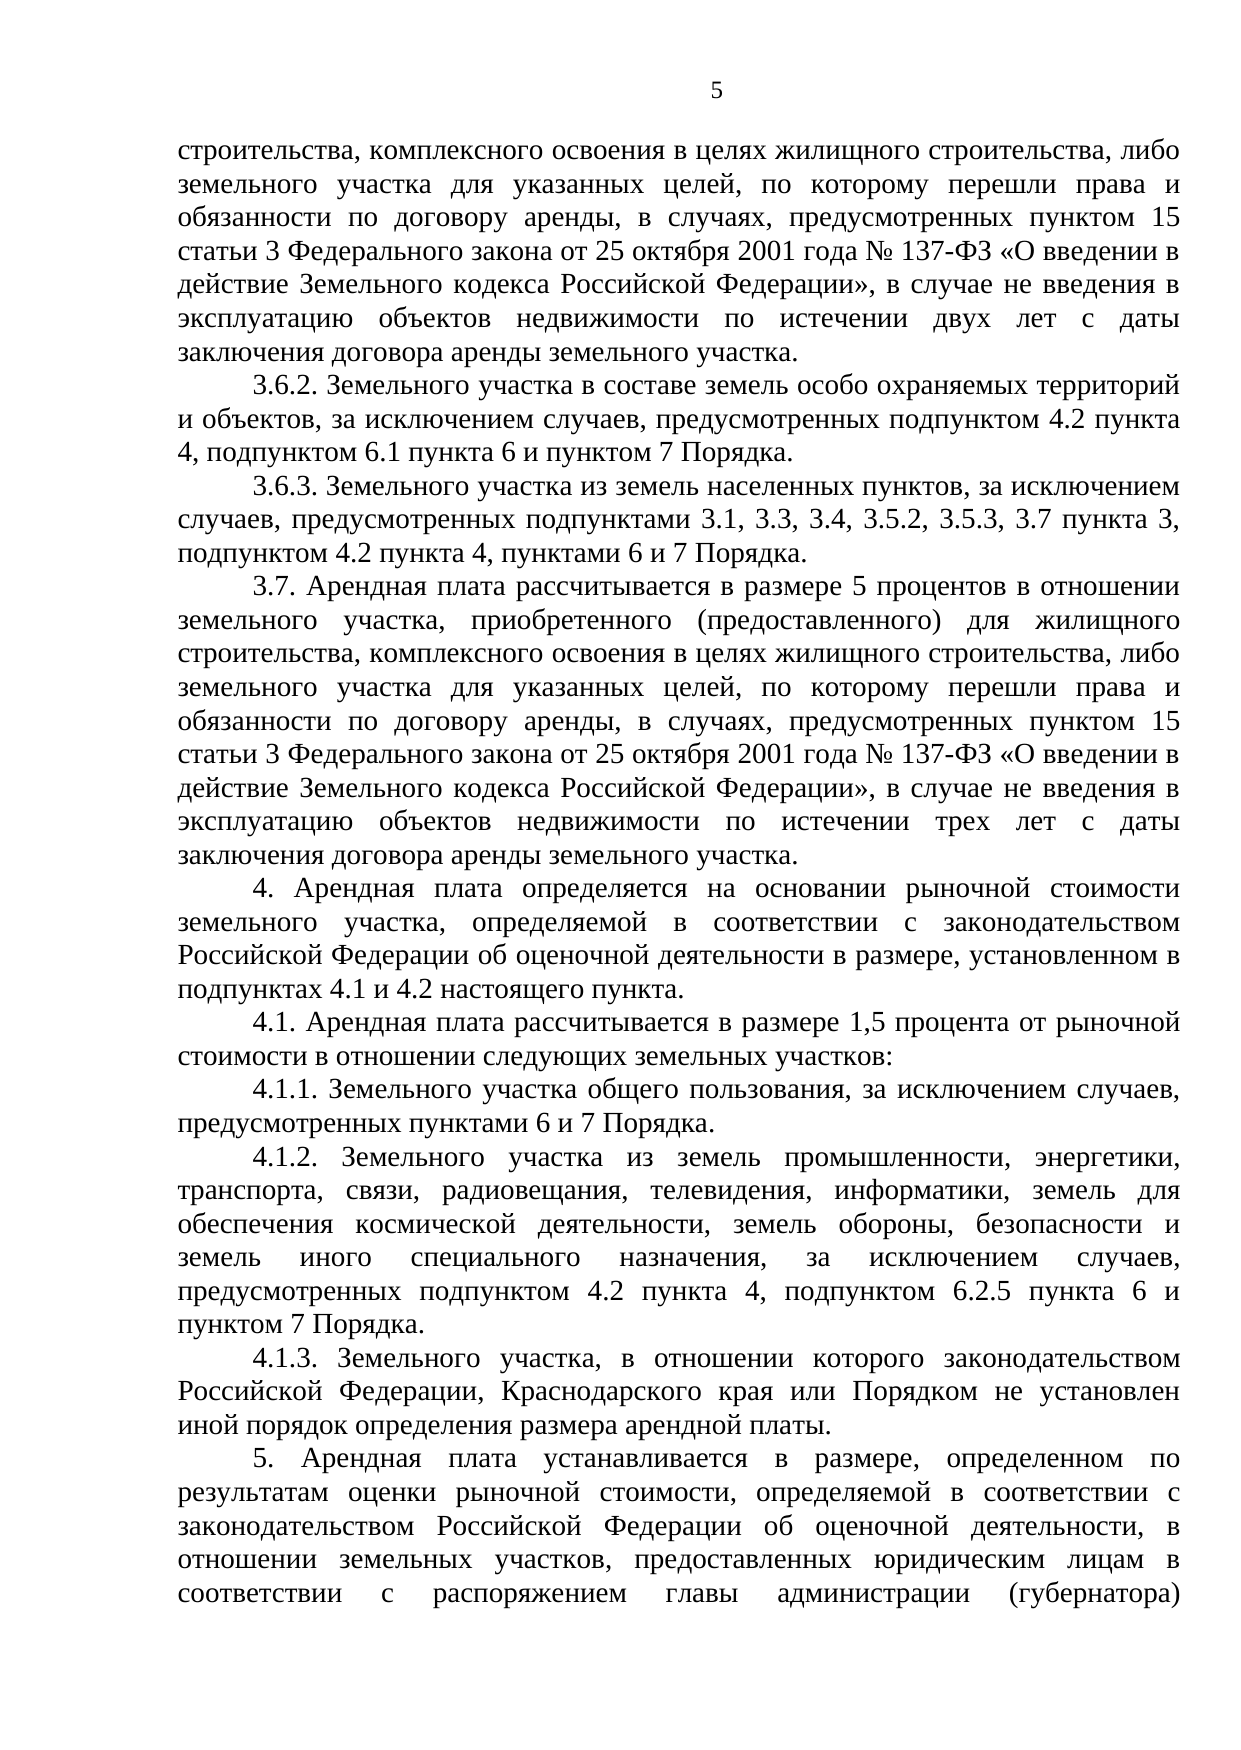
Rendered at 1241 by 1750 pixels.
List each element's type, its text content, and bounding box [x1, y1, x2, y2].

text 4.1.3. Земельного участка, в отношении которого законодательством Российской Федерации, Краснодарского края или Порядком не установлен иной порядок определения размера арендной платы. [177, 1340, 1181, 1441]
text 4. Арендная плата определяется на основании рыночной стоимости земельного участка, определяемой в соответствии с законодательством Российской Федерации об оценочной деятельности в размере, установленном в подпунктах 4.1 и 4.2 настоящего пункта. [177, 870, 1181, 1004]
text 4.1.1. Земельного участка общего пользования, за исключением случаев, предусмотренных пунктами 6 и 7 Порядка. [177, 1072, 1181, 1139]
text 4.1.2. Земельного участка из земель промышленности, энергетики, транспорта, связи, радиовещания, телевидения, информатики, земель для обеспечения космической деятельности, земель обороны, безопасности и земель иного специального назначения, за исключением случаев, предусмотренных подпунктом 4.2 пункта 4, подпунктом 6.2.5 пункта 6 и пунктом 7 Порядка. [177, 1139, 1181, 1340]
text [177, 1441, 1181, 1608]
text 3.7. Арендная плата рассчитывается в размере 5 процентов в отношении земельного участка, приобретенного (предоставленного) для жилищного строительства, комплексного освоения в целях жилищного строительства, либо земельного участка для указанных целей, по которому перешли права и обязанности по договору аренды, в случаях, предусмотренных пунктом 15 статьи 3 Федерального закона от 25 октября 2001 года № 137-ФЗ «О введении в действие Земельного кодекса Российской Федерации», в случае не введения в эксплуатацию объектов недвижимости по истечении трех лет с даты заключения договора аренды земельного участка. [177, 568, 1181, 870]
text 3.6.2. Земельного участка в составе земель особо охраняемых территорий и объектов, за исключением случаев, предусмотренных подпунктом 4.2 пункта 4, подпунктом 6.1 пункта 6 и пунктом 7 Порядка. [177, 367, 1181, 468]
text 4.1. Арендная плата рассчитывается в размере 1,5 процента от рыночной стоимости в отношении следующих земельных участков: [177, 1004, 1181, 1072]
text 3.6.3. Земельного участка из земель населенных пунктов, за исключением случаев, предусмотренных подпунктами 3.1, 3.3, 3.4, 3.5.2, 3.5.3, 3.7 пункта 3, подпунктом 4.2 пункта 4, пунктами 6 и 7 Порядка. [177, 468, 1181, 568]
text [177, 132, 1181, 367]
